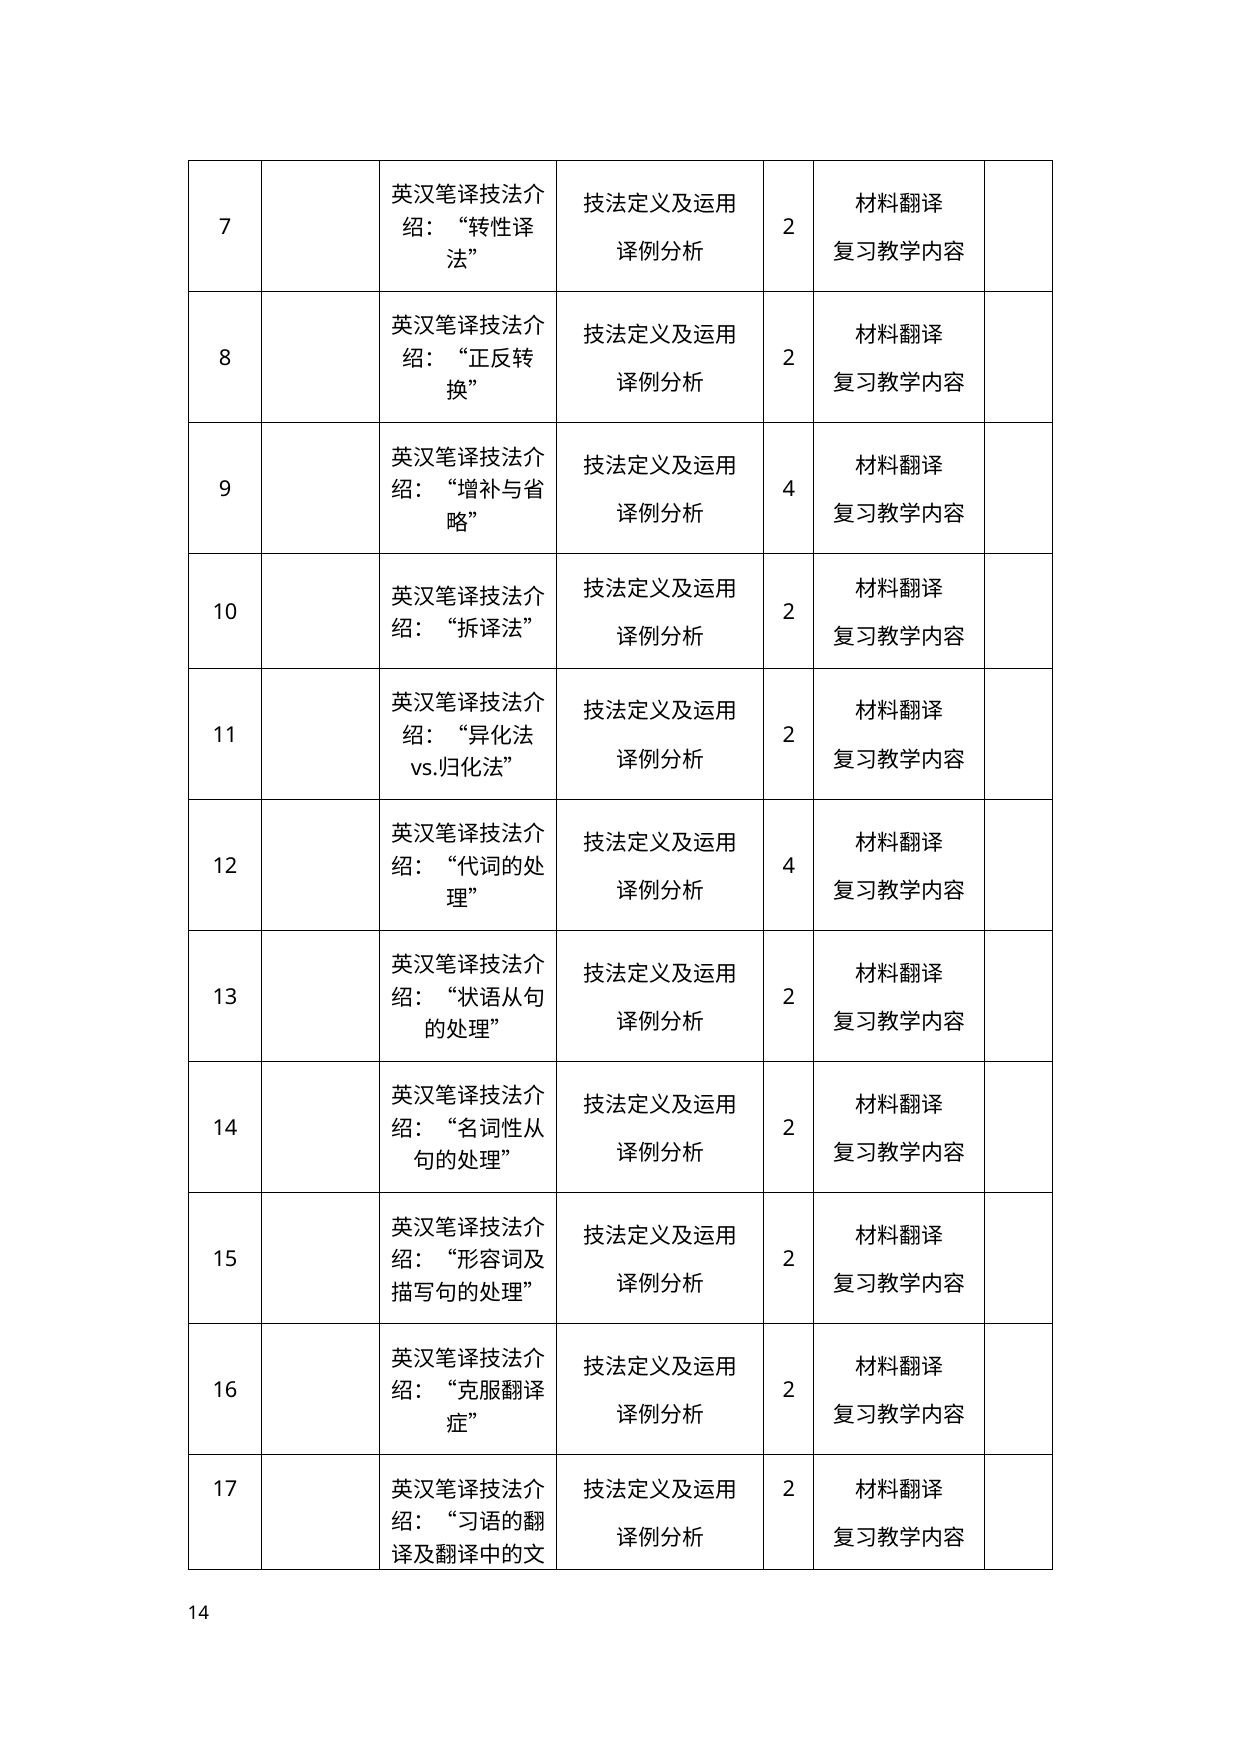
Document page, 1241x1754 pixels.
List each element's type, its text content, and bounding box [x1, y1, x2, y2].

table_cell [380, 1455, 556, 1569]
table_cell 4 [764, 423, 813, 553]
table_cell 技法定义及运用 译例分析 [557, 931, 763, 1061]
table_cell 英汉笔译技法介绍：“异化法vs.归化法” [380, 669, 556, 799]
table_cell 技法定义及运用 译例分析 [557, 292, 763, 422]
table_cell 7 [189, 161, 261, 291]
table_cell 技法定义及运用 译例分析 [557, 1324, 763, 1454]
table_cell [985, 669, 1052, 799]
table_cell 10 [189, 554, 261, 668]
table_cell 2 [764, 161, 813, 291]
table_cell 英汉笔译技法介绍：“转性译法” [380, 161, 556, 291]
table_cell [262, 1324, 379, 1454]
table_cell [262, 669, 379, 799]
table_cell 技法定义及运用 译例分析 [557, 423, 763, 553]
table_cell [262, 1455, 379, 1569]
table_cell 14 [189, 1062, 261, 1192]
table_cell [262, 1193, 379, 1323]
table_cell 17 [189, 1455, 261, 1569]
table_cell [985, 292, 1052, 422]
table_cell [262, 931, 379, 1061]
table_cell 材料翻译 复习教学内容 [814, 800, 984, 930]
table_cell 英汉笔译技法介绍：“代词的处理” [380, 800, 556, 930]
table_cell 材料翻译 复习教学内容 [814, 1324, 984, 1454]
table_cell [985, 1062, 1052, 1192]
table_cell [985, 1324, 1052, 1454]
table_cell 英汉笔译技法介绍：“克服翻译症” [380, 1324, 556, 1454]
table_cell 技法定义及运用 译例分析 [557, 1455, 763, 1569]
table_cell [985, 161, 1052, 291]
table_cell 材料翻译 复习教学内容 [814, 669, 984, 799]
table_cell 材料翻译 复习教学内容 [814, 1455, 984, 1569]
table_cell 技法定义及运用 译例分析 [557, 669, 763, 799]
table_cell [985, 931, 1052, 1061]
table_cell 16 [189, 1324, 261, 1454]
table_cell [262, 292, 379, 422]
table_cell [262, 423, 379, 553]
table_cell 材料翻译 复习教学内容 [814, 1062, 984, 1192]
table_cell 2 [764, 931, 813, 1061]
table_cell 英汉笔译技法介绍：“增补与省略” [380, 423, 556, 553]
table_cell 2 [764, 669, 813, 799]
table_cell 技法定义及运用 译例分析 [557, 161, 763, 291]
table_cell [985, 1455, 1052, 1569]
table_cell 9 [189, 423, 261, 553]
table_cell 12 [189, 800, 261, 930]
table_cell [262, 161, 379, 291]
table_cell 技法定义及运用 译例分析 [557, 800, 763, 930]
table_cell 材料翻译 复习教学内容 [814, 423, 984, 553]
table_cell [262, 1062, 379, 1192]
table_cell 材料翻译 复习教学内容 [814, 292, 984, 422]
table_cell 13 [189, 931, 261, 1061]
table_cell 4 [764, 800, 813, 930]
table_cell 材料翻译 复习教学内容 [814, 554, 984, 668]
table_cell 8 [189, 292, 261, 422]
table_cell 2 [764, 1324, 813, 1454]
table_cell 材料翻译 复习教学内容 [814, 931, 984, 1061]
table_cell [985, 423, 1052, 553]
table_cell [262, 800, 379, 930]
table_cell 英汉笔译技法介绍：“形容词及描写句的处理” [380, 1193, 556, 1323]
table_cell 材料翻译 复习教学内容 [814, 161, 984, 291]
table_cell 英汉笔译技法介绍：“正反转换” [380, 292, 556, 422]
table_cell 材料翻译 复习教学内容 [814, 1193, 984, 1323]
table_cell 2 [764, 1062, 813, 1192]
table_cell 11 [189, 669, 261, 799]
table_cell 2 [764, 292, 813, 422]
table_cell 2 [764, 554, 813, 668]
table_cell 2 [764, 1455, 813, 1569]
table_cell [985, 554, 1052, 668]
table_cell 英汉笔译技法介绍：“名词性从句的处理” [380, 1062, 556, 1192]
table_cell [985, 800, 1052, 930]
table_cell 15 [189, 1193, 261, 1323]
table_cell 英汉笔译技法介绍：“状语从句的处理” [380, 931, 556, 1061]
table_cell 2 [764, 1193, 813, 1323]
table_cell 技法定义及运用 译例分析 [557, 1193, 763, 1323]
table_cell [262, 554, 379, 668]
table_cell 技法定义及运用 译例分析 [557, 554, 763, 668]
table_cell 英汉笔译技法介绍：“拆译法” [380, 554, 556, 668]
table_cell [985, 1193, 1052, 1323]
table_cell 技法定义及运用 译例分析 [557, 1062, 763, 1192]
